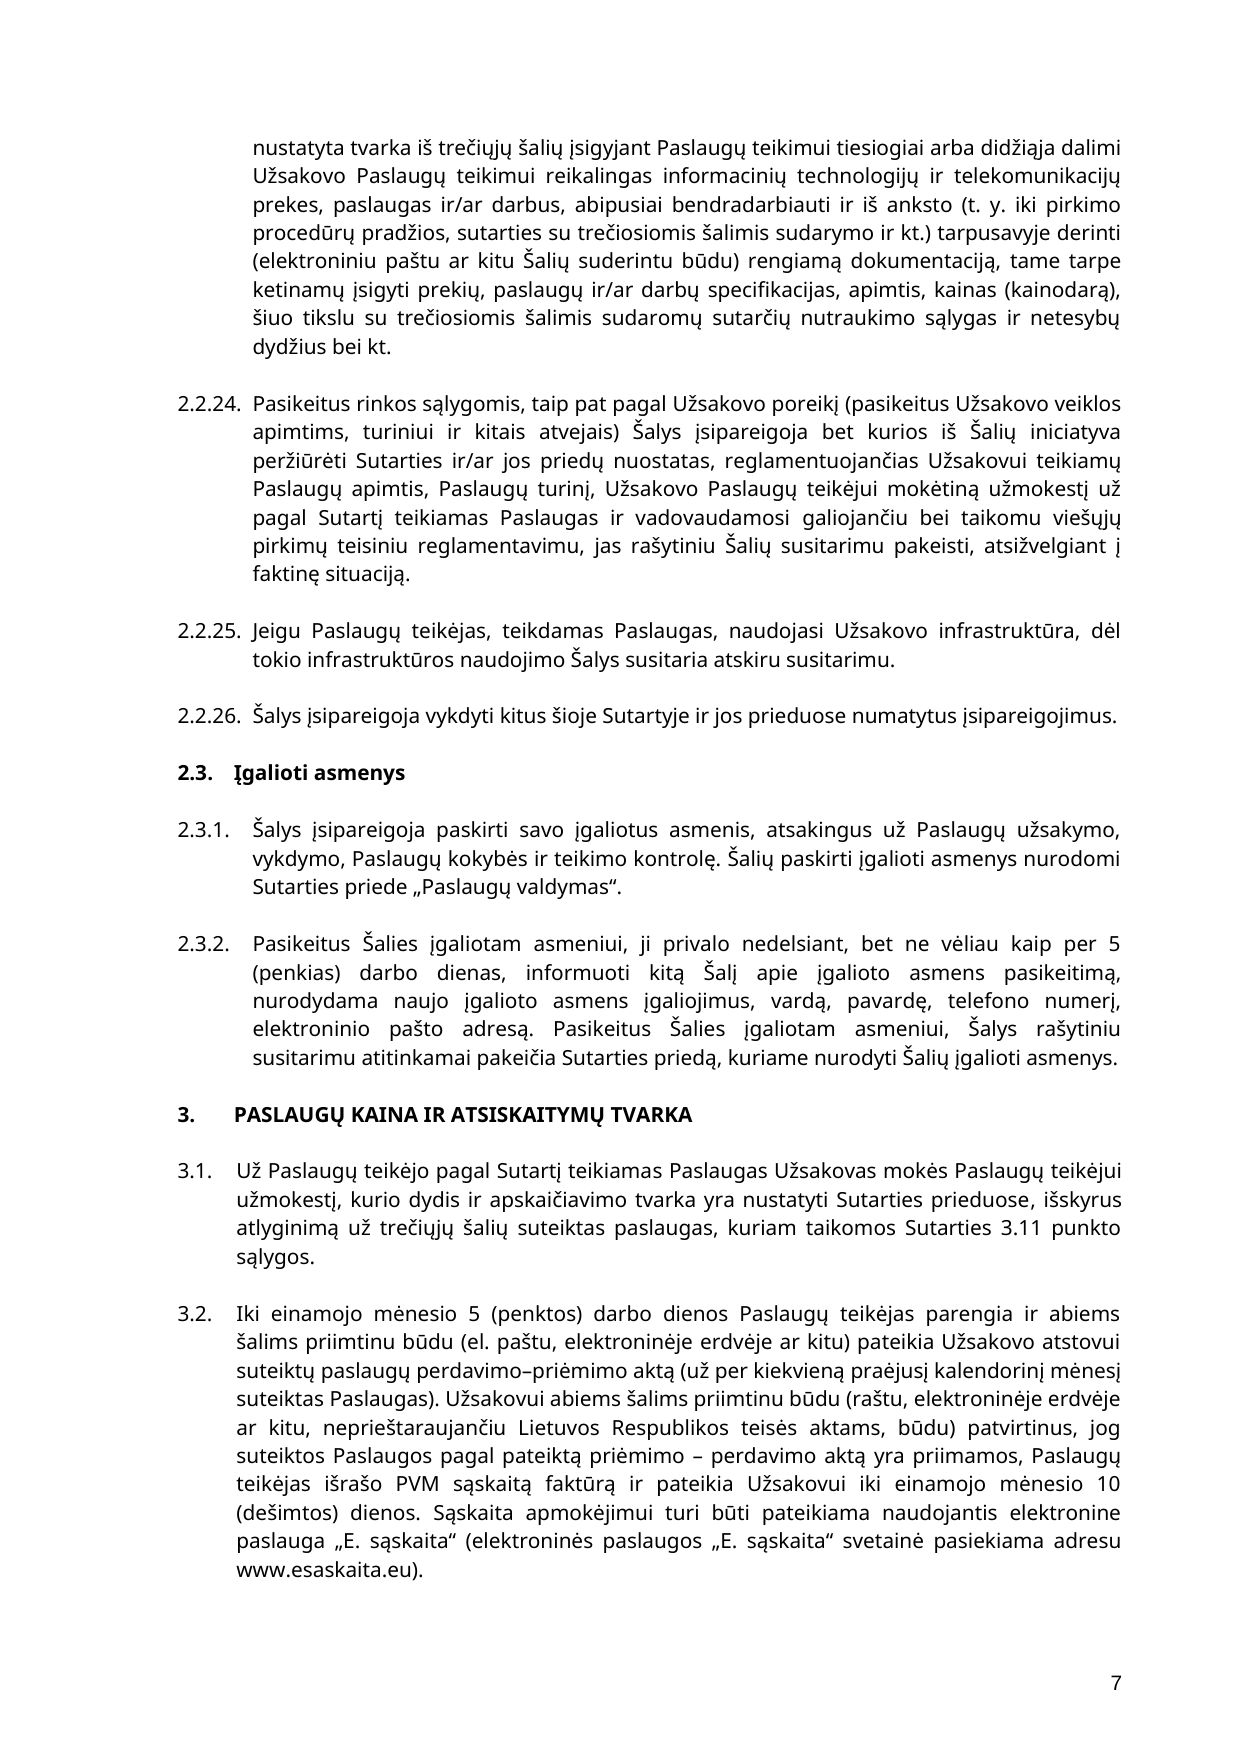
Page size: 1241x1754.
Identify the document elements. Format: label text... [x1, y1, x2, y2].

list Pasikeitus Šalies įgaliotam asmeniui, ji privalo nedelsiant, bet ne vėliau kaip per 5 (penkias) darbo dienas, informuoti kitą Šalį apie įgalioto asmens pasikeitimą, nurodydama naujo įgalioto asmens įgaliojimus, vardą, pavardę, telefono numerį, elektroninio pašto adresą. Pasikeitus Šalies įgaliotam asmeniui, Šalys rašytiniu susitarimu atitinkamai pakeičia Sutarties priedą, kuriame nurodyti Šalių įgalioti asmenys. [177, 929, 1122, 1071]
list Šalys įsipareigoja vykdyti kitus šioje Sutartyje ir jos prieduose numatytus įsipareigojimus. [177, 702, 1122, 730]
list Jeigu Paslaugų teikėjas, teikdamas Paslaugas, naudojasi Užsakovo infrastruktūra, dėl tokio infrastruktūros naudojimo Šalys susitaria atskiru susitarimu. [177, 616, 1122, 673]
list Už Paslaugų teikėjo pagal Sutartį teikiamas Paslaugas Užsakovas mokės Paslaugų teikėjui užmokestį, kurio dydis ir apskaičiavimo tvarka yra nustatyti Sutarties prieduose, išskyrus atlyginimą už trečiųjų šalių suteiktas paslaugas, kuriam taikomos Sutarties 3.11 punkto sąlygos. [177, 1157, 1122, 1270]
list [177, 133, 1122, 360]
list Įgalioti asmenys [177, 758, 1122, 787]
list Šalys įsipareigoja paskirti savo įgaliotus asmenis, atsakingus už Paslaugų užsakymo, vykdymo, Paslaugų kokybės ir teikimo kontrolę. Šalių paskirti įgalioti asmenys nurodomi Sutarties priede „Paslaugų valdymas“. [177, 815, 1122, 901]
list PASLAUGŲ KAINA IR ATSISKAITYMŲ TVARKA [177, 1100, 1122, 1128]
list Pasikeitus rinkos sąlygomis, taip pat pagal Užsakovo poreikį (pasikeitus Užsakovo veiklos apimtims, turiniui ir kitais atvejais) Šalys įsipareigoja bet kurios iš Šalių iniciatyva peržiūrėti Sutarties ir/ar jos priedų nuostatas, reglamentuojančias Užsakovui teikiamų Paslaugų apimtis, Paslaugų turinį, Užsakovo Paslaugų teikėjui mokėtiną užmokestį už pagal Sutartį teikiamas Paslaugas ir vadovaudamosi galiojančiu bei taikomu viešųjų pirkimų teisiniu reglamentavimu, jas rašytiniu Šalių susitarimu pakeisti, atsižvelgiant į faktinę situaciją. [177, 389, 1122, 588]
list Iki einamojo mėnesio 5 (penktos) darbo dienos Paslaugų teikėjas parengia ir abiems šalims priimtinu būdu (el. paštu, elektroninėje erdvėje ar kitu) pateikia Užsakovo atstovui suteiktų paslaugų perdavimo–priėmimo aktą (už per kiekvieną praėjusį kalendorinį mėnesį suteiktas Paslaugas). Užsakovui abiems šalims priimtinu būdu (raštu, elektroninėje erdvėje ar kitu, neprieštaraujančiu Lietuvos Respublikos teisės aktams, būdu) patvirtinus, jog suteiktos Paslaugos pagal pateiktą priėmimo – perdavimo aktą yra priimamos, Paslaugų teikėjas išrašo PVM sąskaitą faktūrą ir pateikia Užsakovui iki einamojo mėnesio 10 (dešimtos) dienos. Sąskaita apmokėjimui turi būti pateikiama naudojantis elektronine paslauga „E. sąskaita“ (elektroninės paslaugos „E. sąskaita“ svetainė pasiekiama adresu www.esaskaita.eu). [177, 1299, 1122, 1583]
